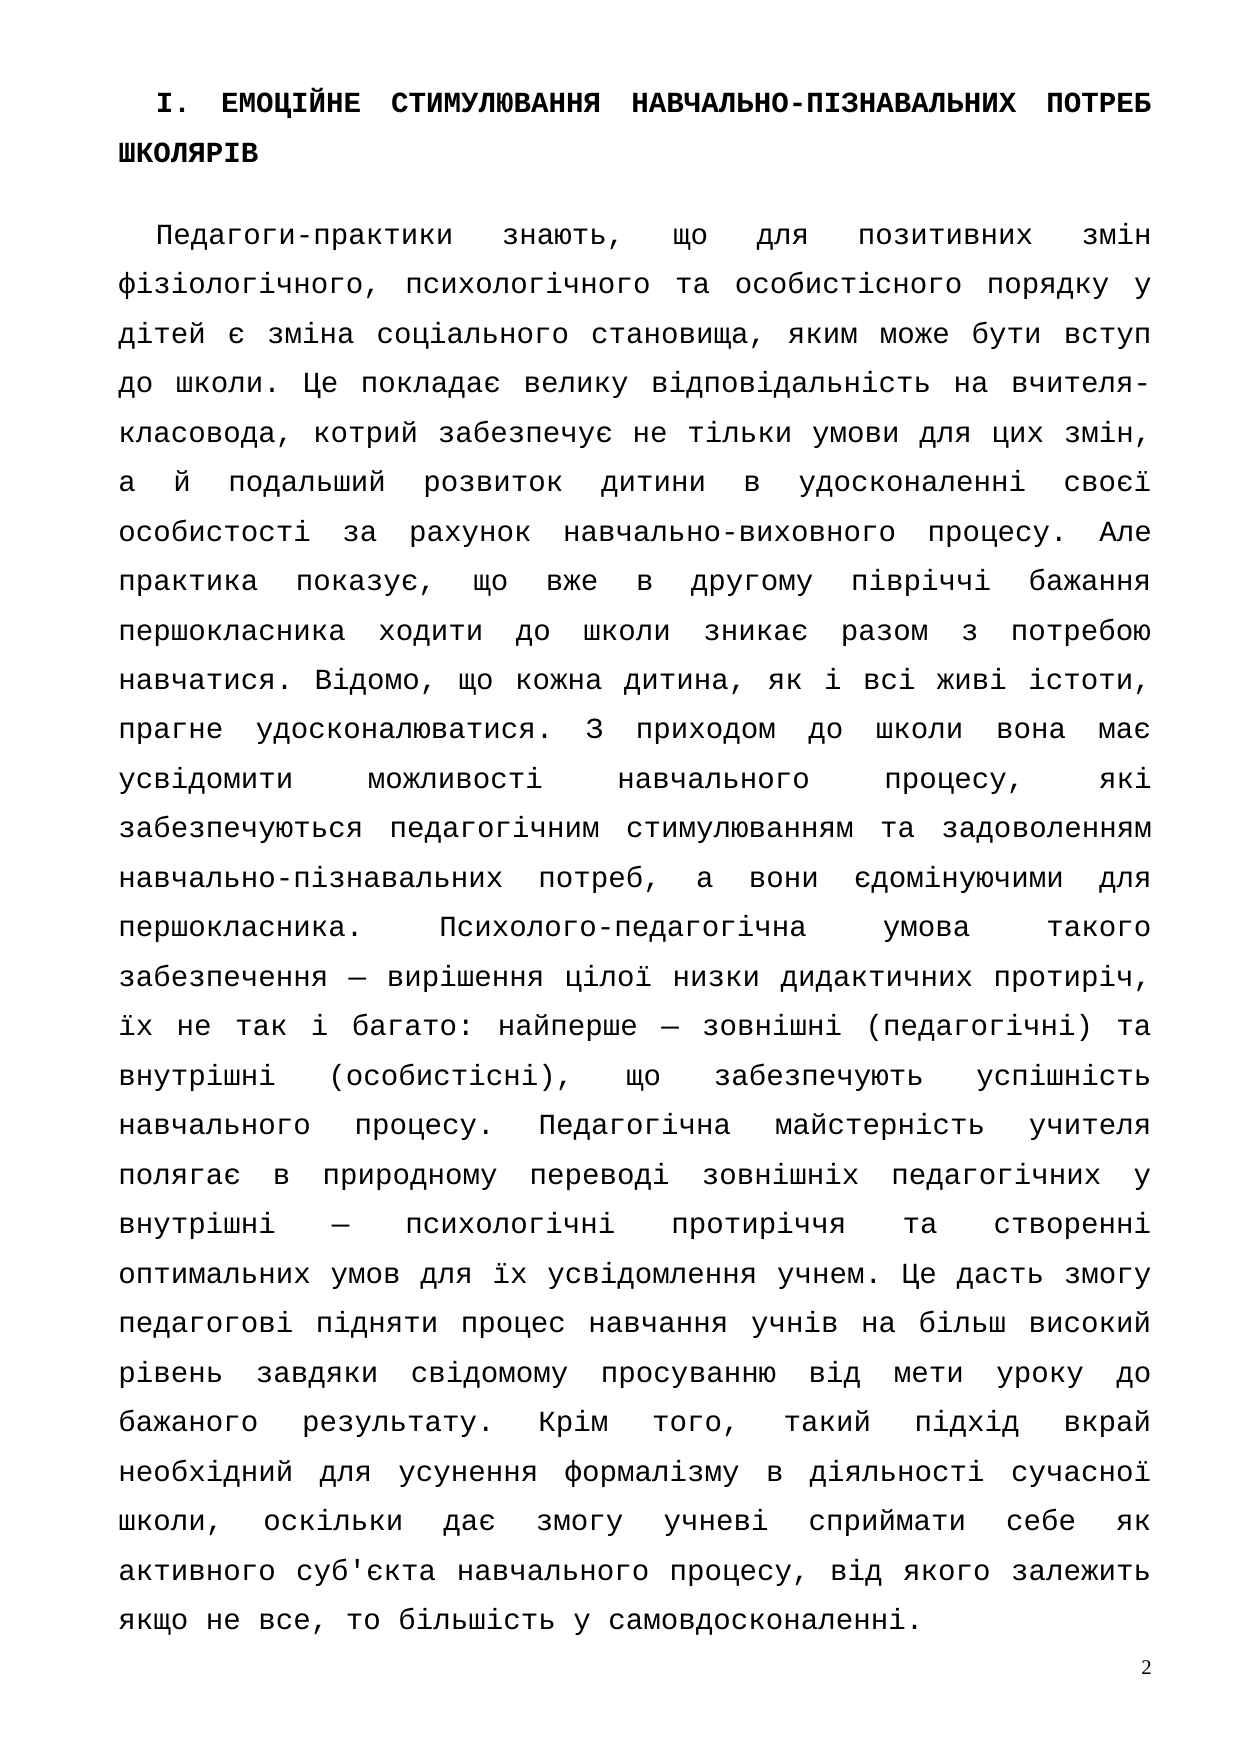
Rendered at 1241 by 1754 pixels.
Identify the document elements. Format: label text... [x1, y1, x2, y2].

text Педагоги-практики знають, що для позитивних змін фізіологічного, психологічного та особистісного порядку у дітей є зміна соціального становища, яким може бути вступ до школи. Це покладає велику відповідальність на вчителя-класовода, котрий забезпечує не тільки умови для цих змін, а й подальший розвиток дитини в удосконаленні своєї особистості за рахунок навчально-виховного процесу. Але практика показує, що вже в другому півріччі бажання першокласника ходити до школи зникає разом з потребою навчатися. Відомо, що кожна дитина, як і всі живі істоти, прагне удосконалюватися. З приходом до школи вона має усвідомити можливості навчального процесу, які забезпечуються педагогічним стимулюванням та задоволенням навчально-пізнавальних потреб, а вони єдомінуючими для першокласника. Психолого-педагогічна умова такого забезпечення — вирішення цілої низки дидактичних протиріч, їх не так і багато: найперше — зовнішні (педагогічні) та внутрішні (особистісні), що забезпечують успішність навчального процесу. Педагогічна майстерність учителя полягає в природному переводі зовнішніх педагогічних у внутрішні — психологічні протиріччя та створенні оптимальних умов для їх усвідомлення учнем. Це дасть змогу педагогові підняти процес навчання учнів на більш високий рівень завдяки свідомому просуванню від мети уроку до бажаного результату. Крім того, такий підхід вкрай необхідний для усунення формалізму в діяльності сучасної школи, оскільки дає змогу учневі сприймати себе як активного суб'єкта навчального процесу, від якого залежить якщо не все, то більшість у самовдосконаленні. [118, 220, 1152, 1638]
text I. ЕМОЦІЙНЕ СТИМУЛЮВАННЯ НАВЧАЛЬНО-ПІЗНАВАЛЬНИХ ПОТРЕБ ШКОЛЯРІВ [118, 89, 1152, 171]
